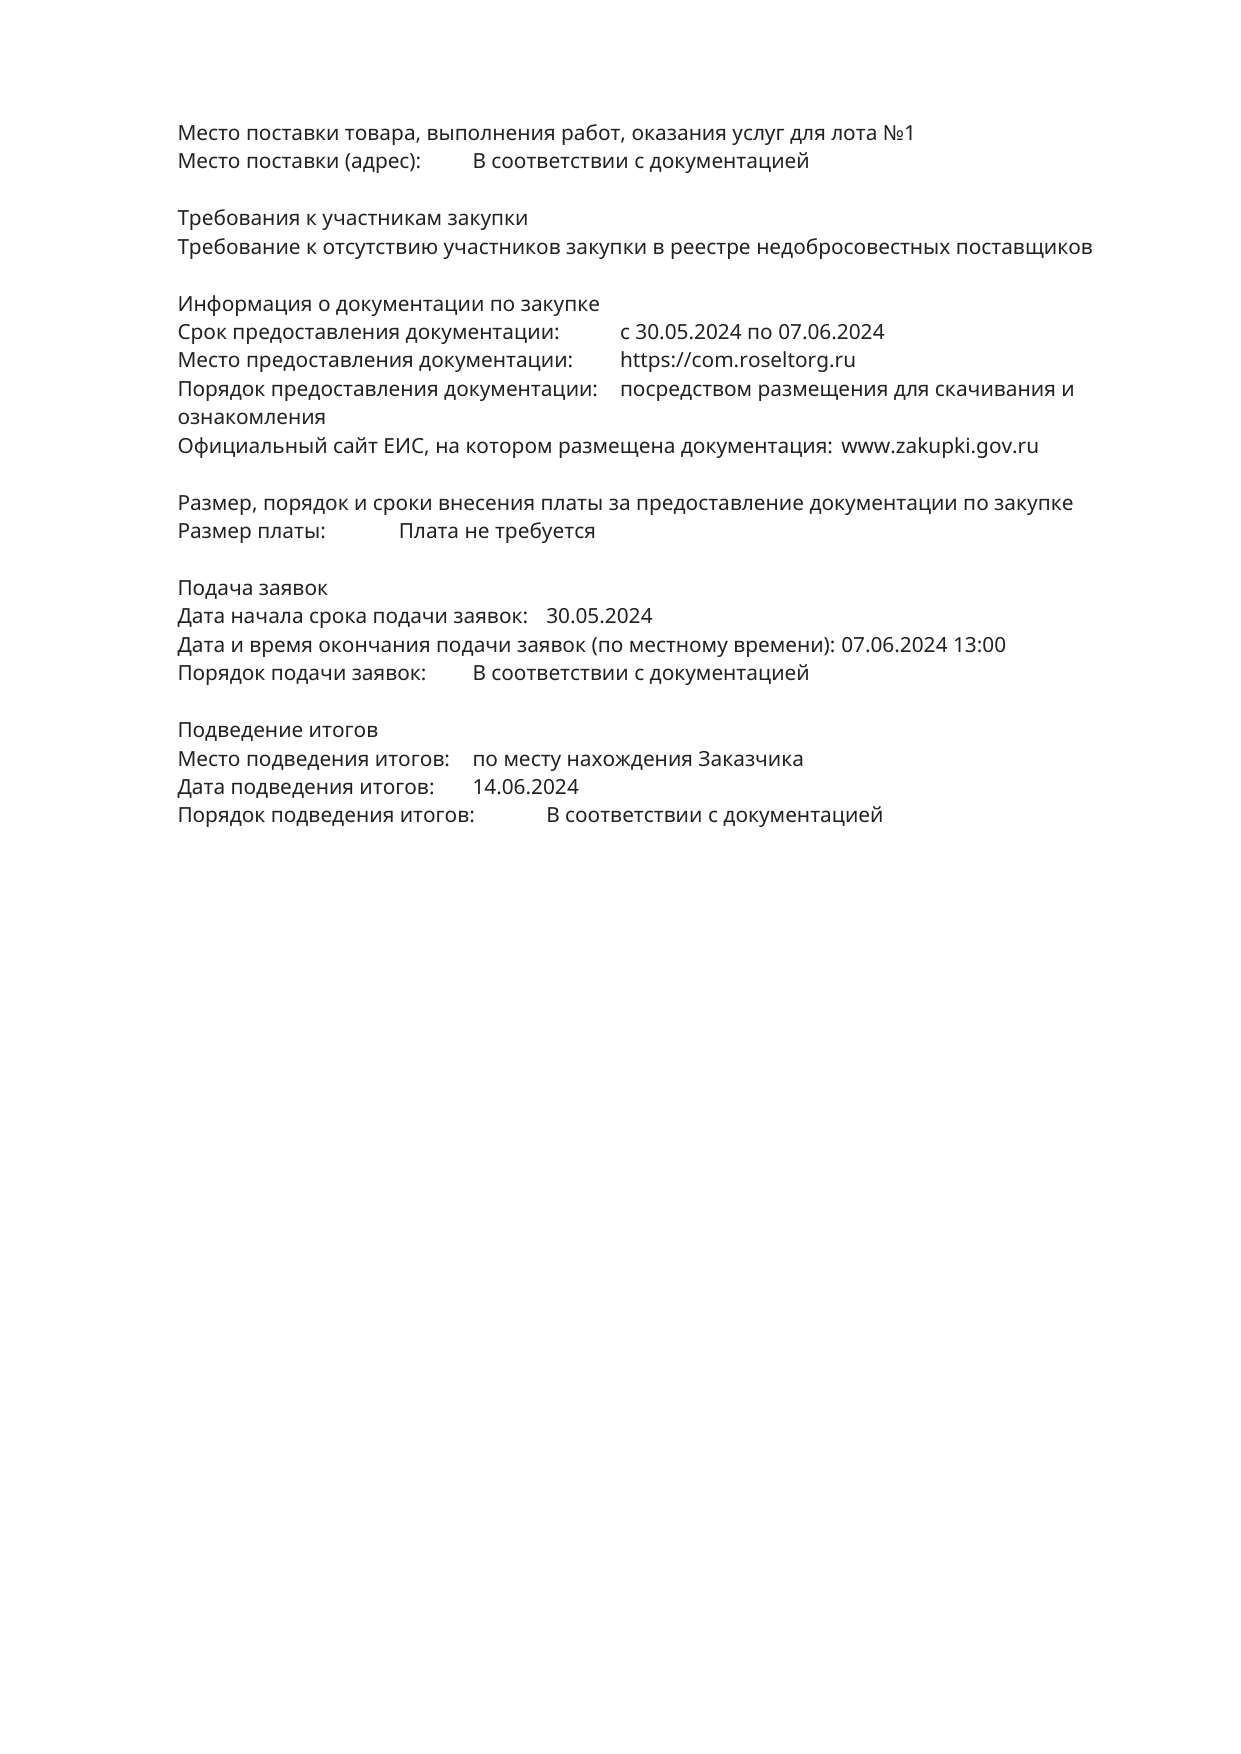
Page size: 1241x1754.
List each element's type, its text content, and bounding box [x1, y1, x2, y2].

text Срок предоставления документации: с 30.05.2024 по 07.06.2024 [177, 317, 1152, 346]
text Подведение итогов [177, 715, 1152, 744]
text Место предоставления документации: https://com.roseltorg.ru [177, 346, 1152, 374]
text Место подведения итогов: по месту нахождения Заказчика [177, 744, 1152, 772]
text Размер платы: Плата не требуется [177, 516, 1152, 545]
text Официальный сайт ЕИС, на котором размещена документация: www.zakupki.gov.ru [177, 431, 1152, 459]
text Место поставки (адрес): В соответствии с документацией [177, 147, 1152, 175]
text Порядок подачи заявок: В соответствии с документацией [177, 658, 1152, 687]
text Дата подведения итогов: 14.06.2024 [177, 772, 1152, 801]
text Информация о документации по закупке [177, 289, 1152, 317]
text Дата начала срока подачи заявок: 30.05.2024 [177, 602, 1152, 630]
text Требования к участникам закупки [177, 203, 1152, 232]
text Требование к отсутствию участников закупки в реестре недобросовестных поставщиков [177, 232, 1152, 260]
text Дата и время окончания подачи заявок (по местному времени): 07.06.2024 13:00 [177, 630, 1152, 658]
text Порядок подведения итогов: В соответствии с документацией [177, 801, 1152, 829]
text Размер, порядок и сроки внесения платы за предоставление документации по закупке [177, 488, 1152, 516]
text Подача заявок [177, 573, 1152, 602]
text Порядок предоставления документации: посредством размещения для скачивания и ознакомления [177, 374, 1152, 431]
text Место поставки товара, выполнения работ, оказания услуг для лота №1 [177, 118, 1152, 147]
